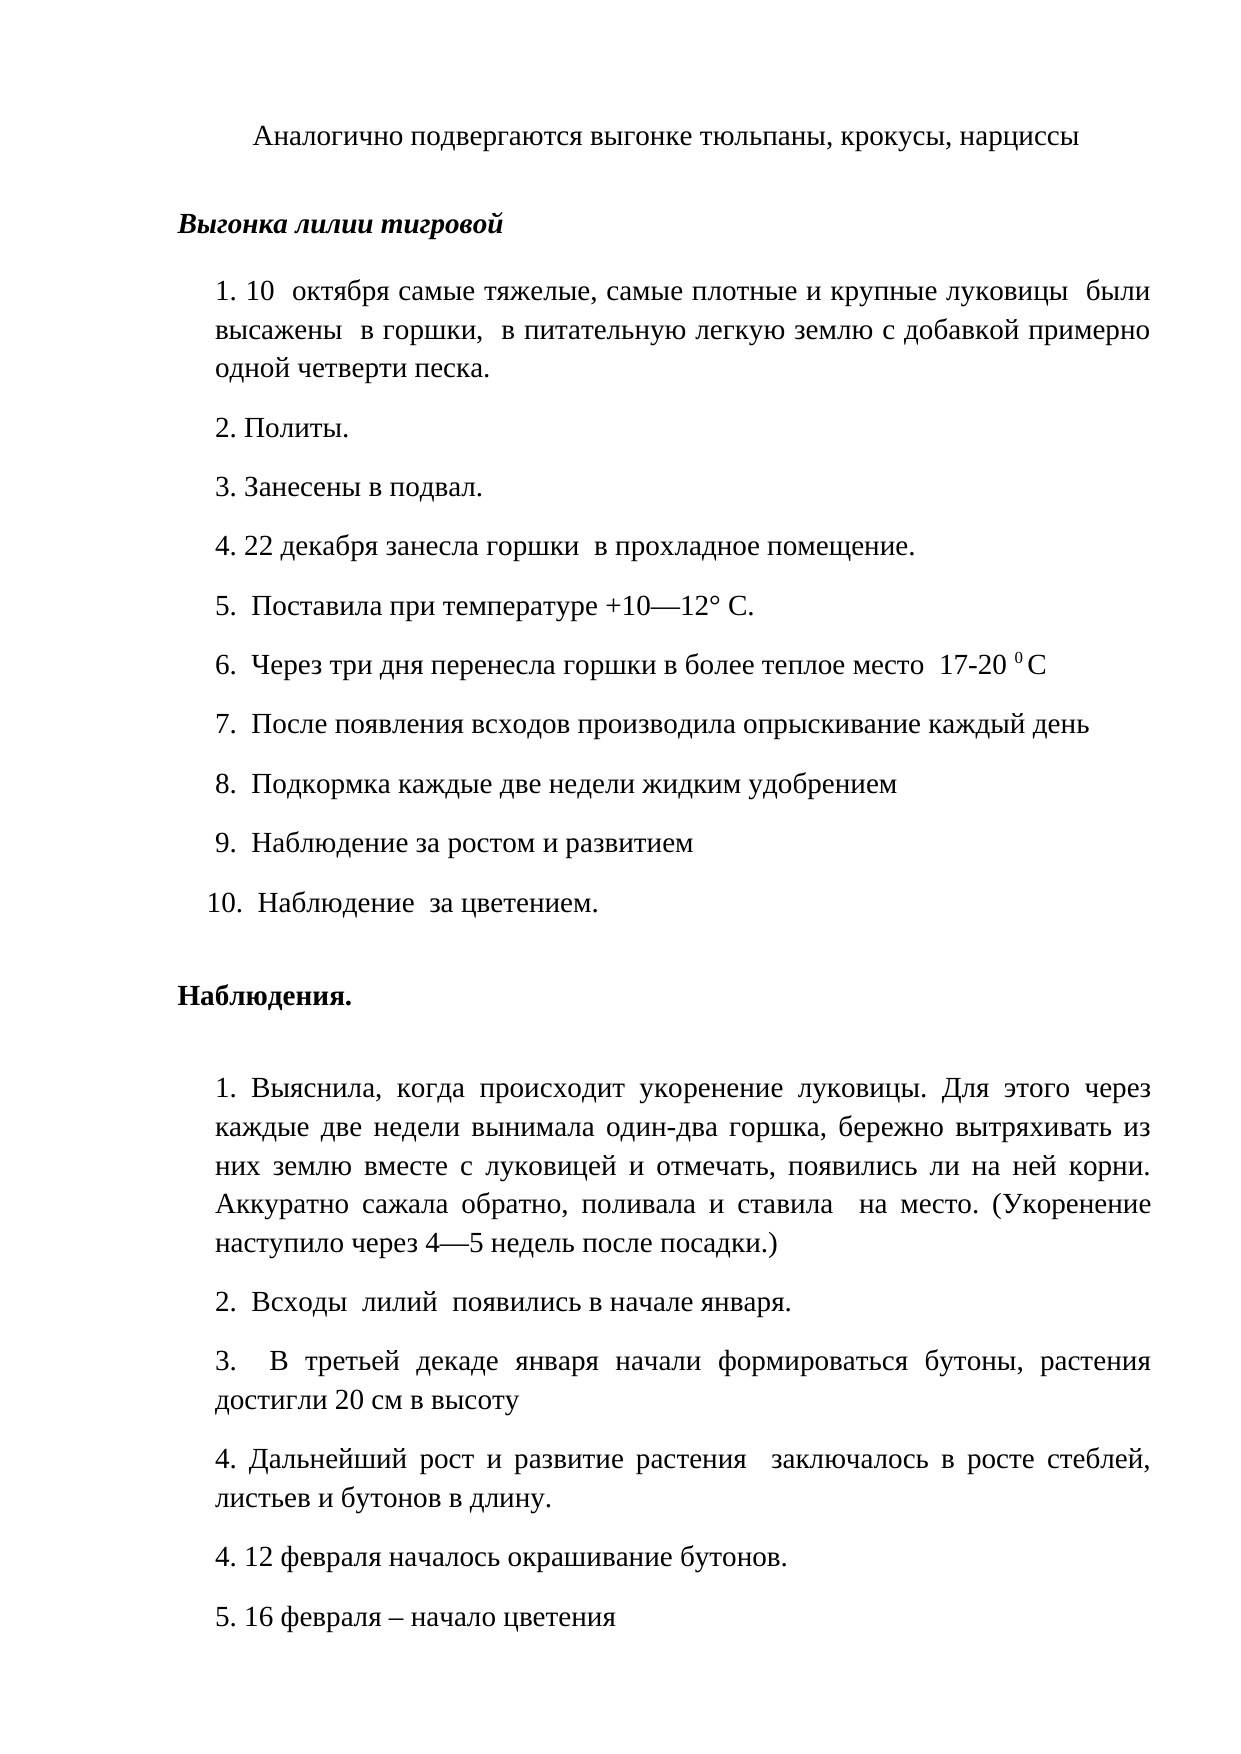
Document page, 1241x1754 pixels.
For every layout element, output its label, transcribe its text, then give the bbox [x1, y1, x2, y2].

text Выгонка лилии тигровой [177, 206, 1152, 240]
text Аналогично подвергаются выгонке тюльпаны, крокусы, нарциссы [252, 118, 1152, 152]
text 7. После появления всходов производила опрыскивание каждый день [215, 707, 1152, 740]
text 1. Выяснила, когда происходит укоренение луковицы. Для этого через каждые две недели вынимала один-два горшка, бережно вытряхивать из них землю вместе с луковицей и отмечать, появились ли на ней корни. Аккуратно сажала обратно, поливала и ставила на место. (Укоренение наступило через 4—5 недель после посадки.) [215, 1071, 1152, 1258]
text 2. Всходы лилий появились в начале января. [215, 1284, 1152, 1318]
text 3. Занесены в подвал. [215, 469, 1152, 503]
text 5. 16 февраля – начало цветения [215, 1599, 1152, 1632]
text 1. 10 октября самые тяжелые, самые плотные и крупные луковицы были высажены в горшки, в питательную легкую землю с добавкой примерно одной четверти песка. [215, 273, 1152, 384]
text 10. Наблюдение за цветением. [177, 885, 1152, 918]
text 4. 12 февраля началось окрашивание бутонов. [215, 1539, 1152, 1573]
text 3. В третьей декаде января начали формироваться бутоны, растения достигли 20 см в высоту [215, 1343, 1152, 1416]
text 6. Через три дня перенесла горшки в более теплое место 17-20 0 С [215, 647, 1152, 681]
text 4. Дальнейший рост и развитие растения заключалось в росте стеблей, листьев и бутонов в длину. [215, 1441, 1152, 1513]
text 9. Наблюдение за ростом и развитием [215, 825, 1152, 859]
text 8. Подкормка каждые две недели жидким удобрением [215, 766, 1152, 799]
text 4. 22 декабря занесла горшки в прохладное помещение. [215, 528, 1152, 562]
text 5. Поставила при температуре +10—12° С. [215, 588, 1152, 621]
text 2. Политы. [215, 410, 1152, 443]
text Наблюдения. [177, 978, 1152, 1011]
